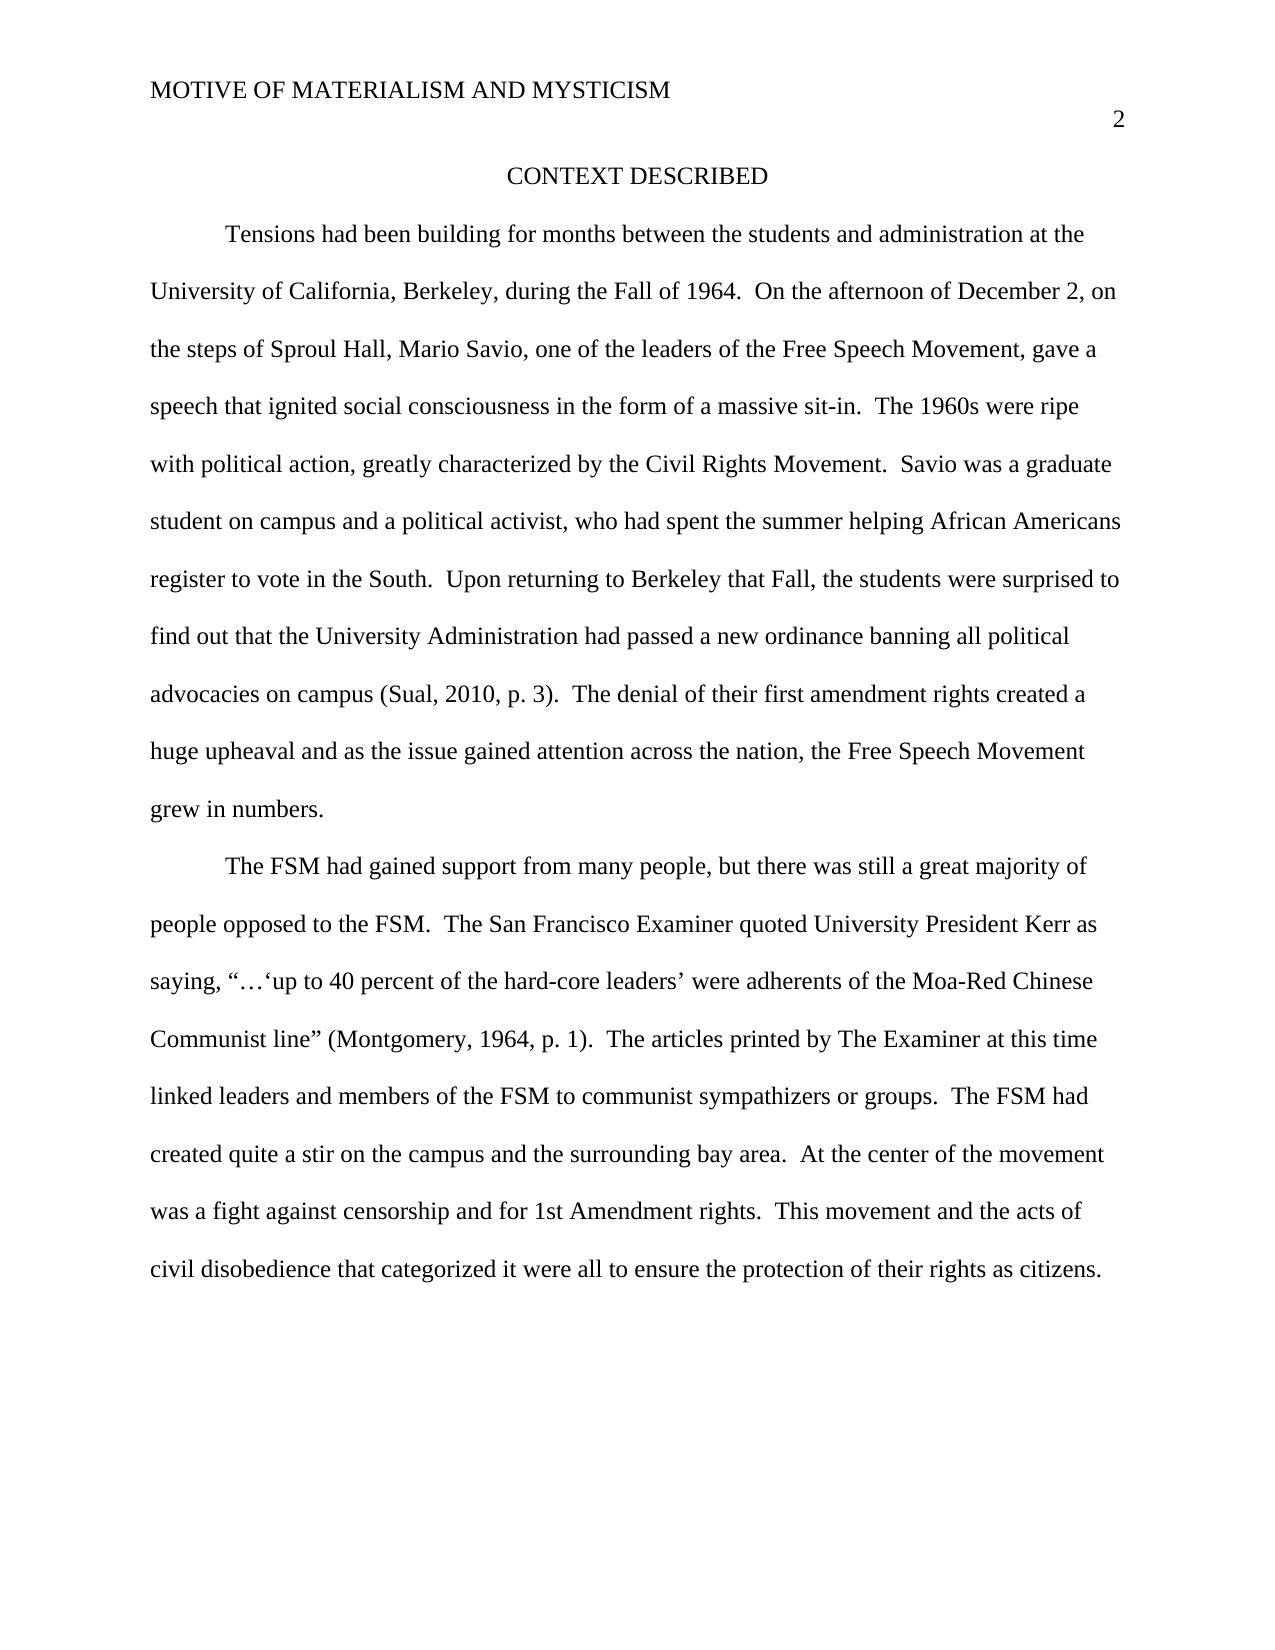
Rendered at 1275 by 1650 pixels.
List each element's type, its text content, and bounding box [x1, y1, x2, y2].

text The FSM had gained support from many people, but there was still a great majority of people opposed to the FSM. The San Francisco Examiner quoted University President Kerr as saying, “…‘up to 40 percent of the hard-core leaders’ were adherents of the Moa-Red Chinese Communist line” (Montgomery, 1964, p. 1). The articles printed by The Examiner at this time linked leaders and members of the FSM to communist sympathizers or groups. The FSM had created quite a stir on the campus and the surrounding bay area. At the center of the movement was a fight against censorship and for 1st Amendment rights. This movement and the acts of civil disobedience that categorized it were all to ensure the protection of their rights as citizens. [150, 851, 1125, 1282]
text Tensions had been building for months between the students and administration at the University of California, Berkeley, during the Fall of 1964. On the afternoon of December 2, on the steps of Sproul Hall, Mario Savio, one of the leaders of the Free Speech Movement, gave a speech that ignited social consciousness in the form of a massive sit-in. The 1960s were ripe with political action, greatly characterized by the Civil Rights Movement. Savio was a graduate student on campus and a political activist, who had spent the summer helping African Americans register to vote in the South. Upon returning to Berkeley that Fall, the students were surprised to find out that the University Administration had passed a new ordinance banning all political advocacies on campus (Sual, 2010, p. 3). The denial of their first amendment rights created a huge upheaval and as the issue gained attention across the nation, the Free Speech Movement grew in numbers. [150, 219, 1125, 822]
text CONTEXT DESCRIBED [150, 161, 1125, 190]
